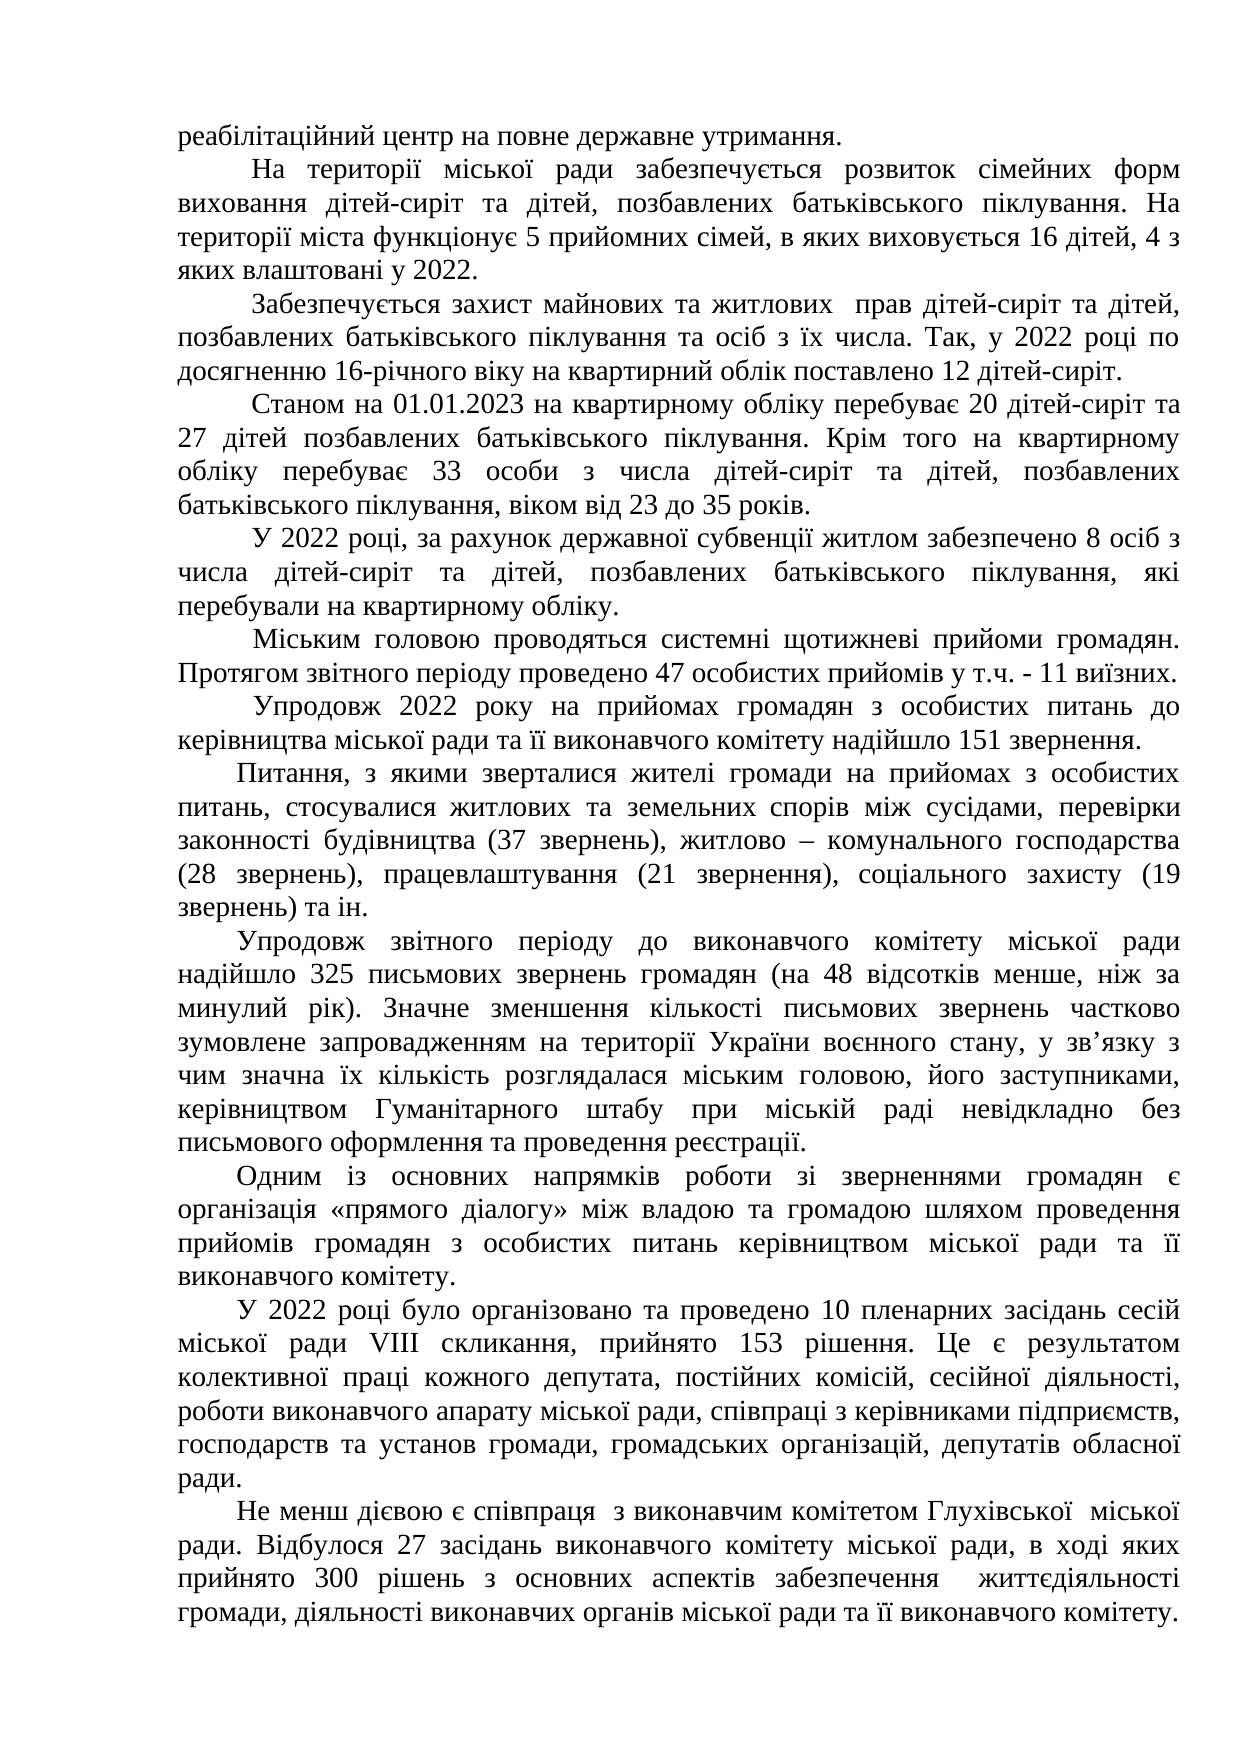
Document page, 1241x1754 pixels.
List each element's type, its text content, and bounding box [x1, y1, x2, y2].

text Міським головою проводяться системні щотижневі прийоми громадян. Протягом звітного періоду проведено 47 особистих прийомів у т.ч. - 11 виїзних. [177, 621, 1181, 688]
text У 2022 році було організовано та проведено 10 пленарних засідань сесій міської ради VIIІ скликання, прийнято 153 рішення. Це є результатом колективної праці кожного депутата, постійних комісій, сесійної діяльності, роботи виконавчого апарату міської ради, співпраці з керівниками підприємств, господарств та установ громади, громадських організацій, депутатів обласної ради. [177, 1292, 1181, 1493]
text Забезпечується захист майнових та житлових прав дітей-сиріт та дітей, позбавлених батьківського піклування та осіб з їх числа. Так, у 2022 році по досягненню 16-річного віку на квартирний облік поставлено 12 дітей-сиріт. [177, 286, 1181, 386]
text Упродовж 2022 року на прийомах громадян з особистих питань до керівництва міської ради та її виконавчого комітету надійшло 151 звернення. [177, 688, 1181, 755]
text На території міської ради забезпечується розвиток сімейних форм виховання дітей-сиріт та дітей, позбавлених батьківського піклування. На території міста функціонує 5 прийомних сімей, в яких виховується 16 дітей, 4 з яких влаштовані у 2022. [177, 152, 1181, 286]
text Питання, з якими зверталися жителі громади на прийомах з особистих питань, стосувалися житлових та земельних спорів між сусідами, перевірки законності будівництва (37 звернень), житлово – комунального господарства (28 звернень), працевлаштування (21 звернення), соціального захисту (19 звернень) та ін. [177, 755, 1181, 923]
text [177, 118, 1181, 152]
text Не менш дієвою є співпраця з виконавчим комітетом Глухівської міської ради. Відбулося 27 засідань виконавчого комітету міської ради, в ході яких прийнято 300 рішень з основних аспектів забезпечення життєдіяльності громади, діяльності виконавчих органів міської ради та її виконавчого комітету. [177, 1493, 1181, 1627]
text Одним із основних напрямків роботи зі зверненнями громадян є організація «прямого діалогу» між владою та громадою шляхом проведення прийомів громадян з особистих питань керівництвом міської ради та її виконавчого комітету. [177, 1158, 1181, 1292]
text Станом на 01.01.2023 на квартирному обліку перебуває 20 дітей-сиріт та 27 дітей позбавлених батьківського піклування. Крім того на квартирному обліку перебуває 33 особи з числа дітей-сиріт та дітей, позбавлених батьківського піклування, віком від 23 до 35 років. [177, 386, 1181, 521]
text У 2022 році, за рахунок державної субвенції житлом забезпечено 8 осіб з числа дітей-сиріт та дітей, позбавлених батьківського піклування, які перебували на квартирному обліку. [177, 521, 1181, 621]
text Упродовж звітного періоду до виконавчого комітету міської ради надійшло 325 письмових звернень громадян (на 48 відсотків менше, ніж за минулий рік). Значне зменшення кількості письмових звернень частково зумовлене запровадженням на території України воєнного стану, у зв’язку з чим значна їх кількість розглядалася міським головою, його заступниками, керівництвом Гуманітарного штабу при міській раді невідкладно без письмового оформлення та проведення реєстрації. [177, 923, 1181, 1158]
